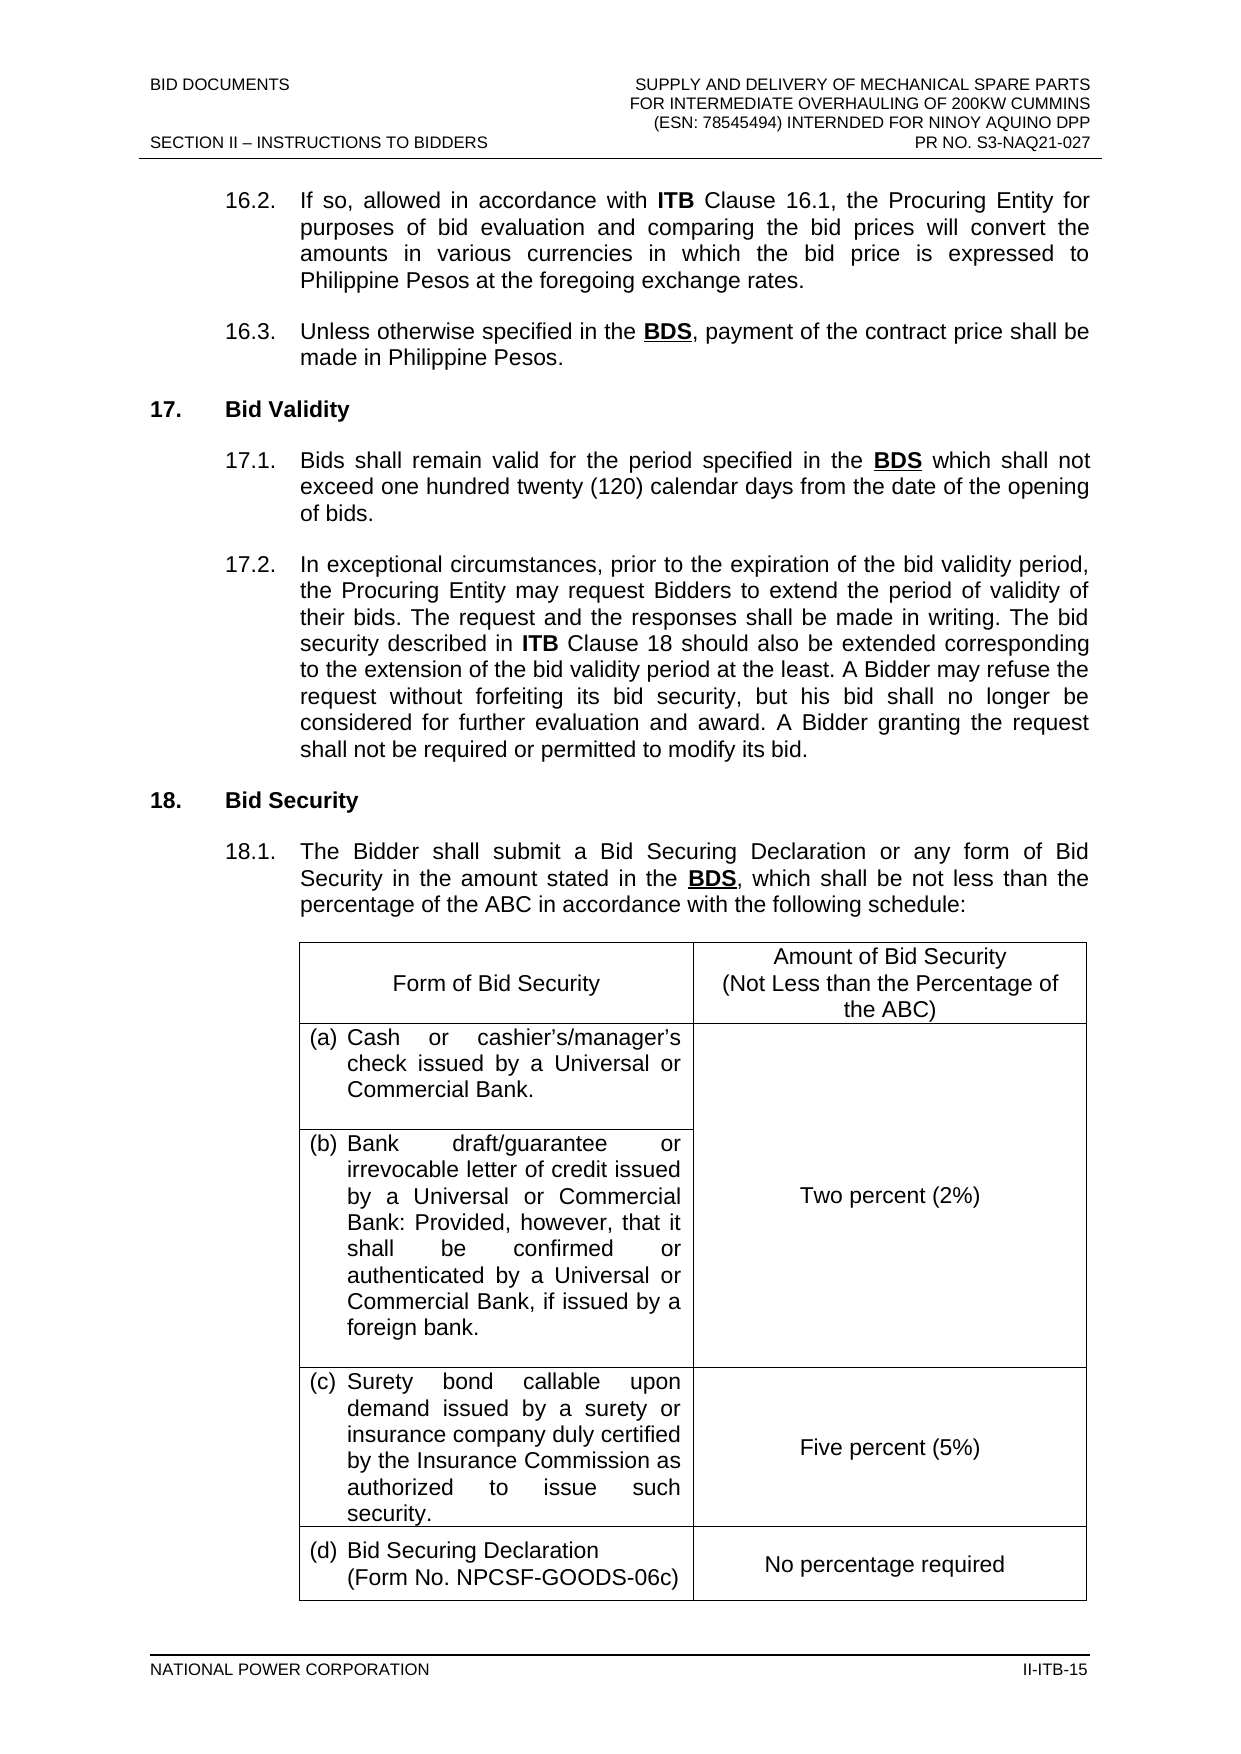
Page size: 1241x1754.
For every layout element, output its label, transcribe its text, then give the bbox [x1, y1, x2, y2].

table_cell Cash or cashier’s/manager’s check issued by a Universal or Commercial Bank. [300, 1024, 693, 1129]
subtitle Bid Validity [150, 396, 1090, 422]
table_cell Two percent (2%) [694, 1024, 1086, 1367]
table_header Form of Bid Security [300, 943, 693, 1022]
text In exceptional circumstances, prior to the expiration of the bid validity period, the Procuring Entity may request Bidders to extend the period of validity of their bids. The request and the responses shall be made in writing. The bid security described in ITB Clause 18 should also be extended corresponding to the extension of the bid validity period at the least. A Bidder may refuse the request without forfeiting its bid security, but his bid shall no longer be considered for further evaluation and award. A Bidder granting the request shall not be required or permitted to modify its bid. [225, 551, 1090, 762]
table_cell Bid Securing Declaration (Form No. NPCSF-GOODS-06c) [300, 1527, 693, 1600]
subtitle Bid Security [150, 787, 1090, 813]
table_cell Bank draft/guarantee or irrevocable letter of credit issued by a Universal or Commercial Bank: Provided, however, that it shall be confirmed or authenticated by a Universal or Commercial Bank, if issued by a foreign bank. [300, 1130, 693, 1367]
text Unless otherwise specified in the BDS, payment of the contract price shall be made in Philippine Pesos. [225, 318, 1090, 371]
text Bids shall remain valid for the period specified in the BDS which shall not exceed one hundred twenty (120) calendar days from the date of the opening of bids. [225, 447, 1090, 526]
table_cell Surety bond callable upon demand issued by a surety or insurance company duly certified by the Insurance Commission as authorized to issue such security. [300, 1368, 693, 1526]
table_header Amount of Bid Security (Not Less than the Percentage of the ABC) [694, 943, 1086, 1022]
text The Bidder shall submit a Bid Securing Declaration or any form of Bid Security in the amount stated in the BDS, which shall be not less than the percentage of the ABC in accordance with the following schedule: [225, 838, 1090, 917]
table_cell Five percent (5%) [694, 1368, 1086, 1526]
table_cell No percentage required [694, 1527, 1086, 1600]
